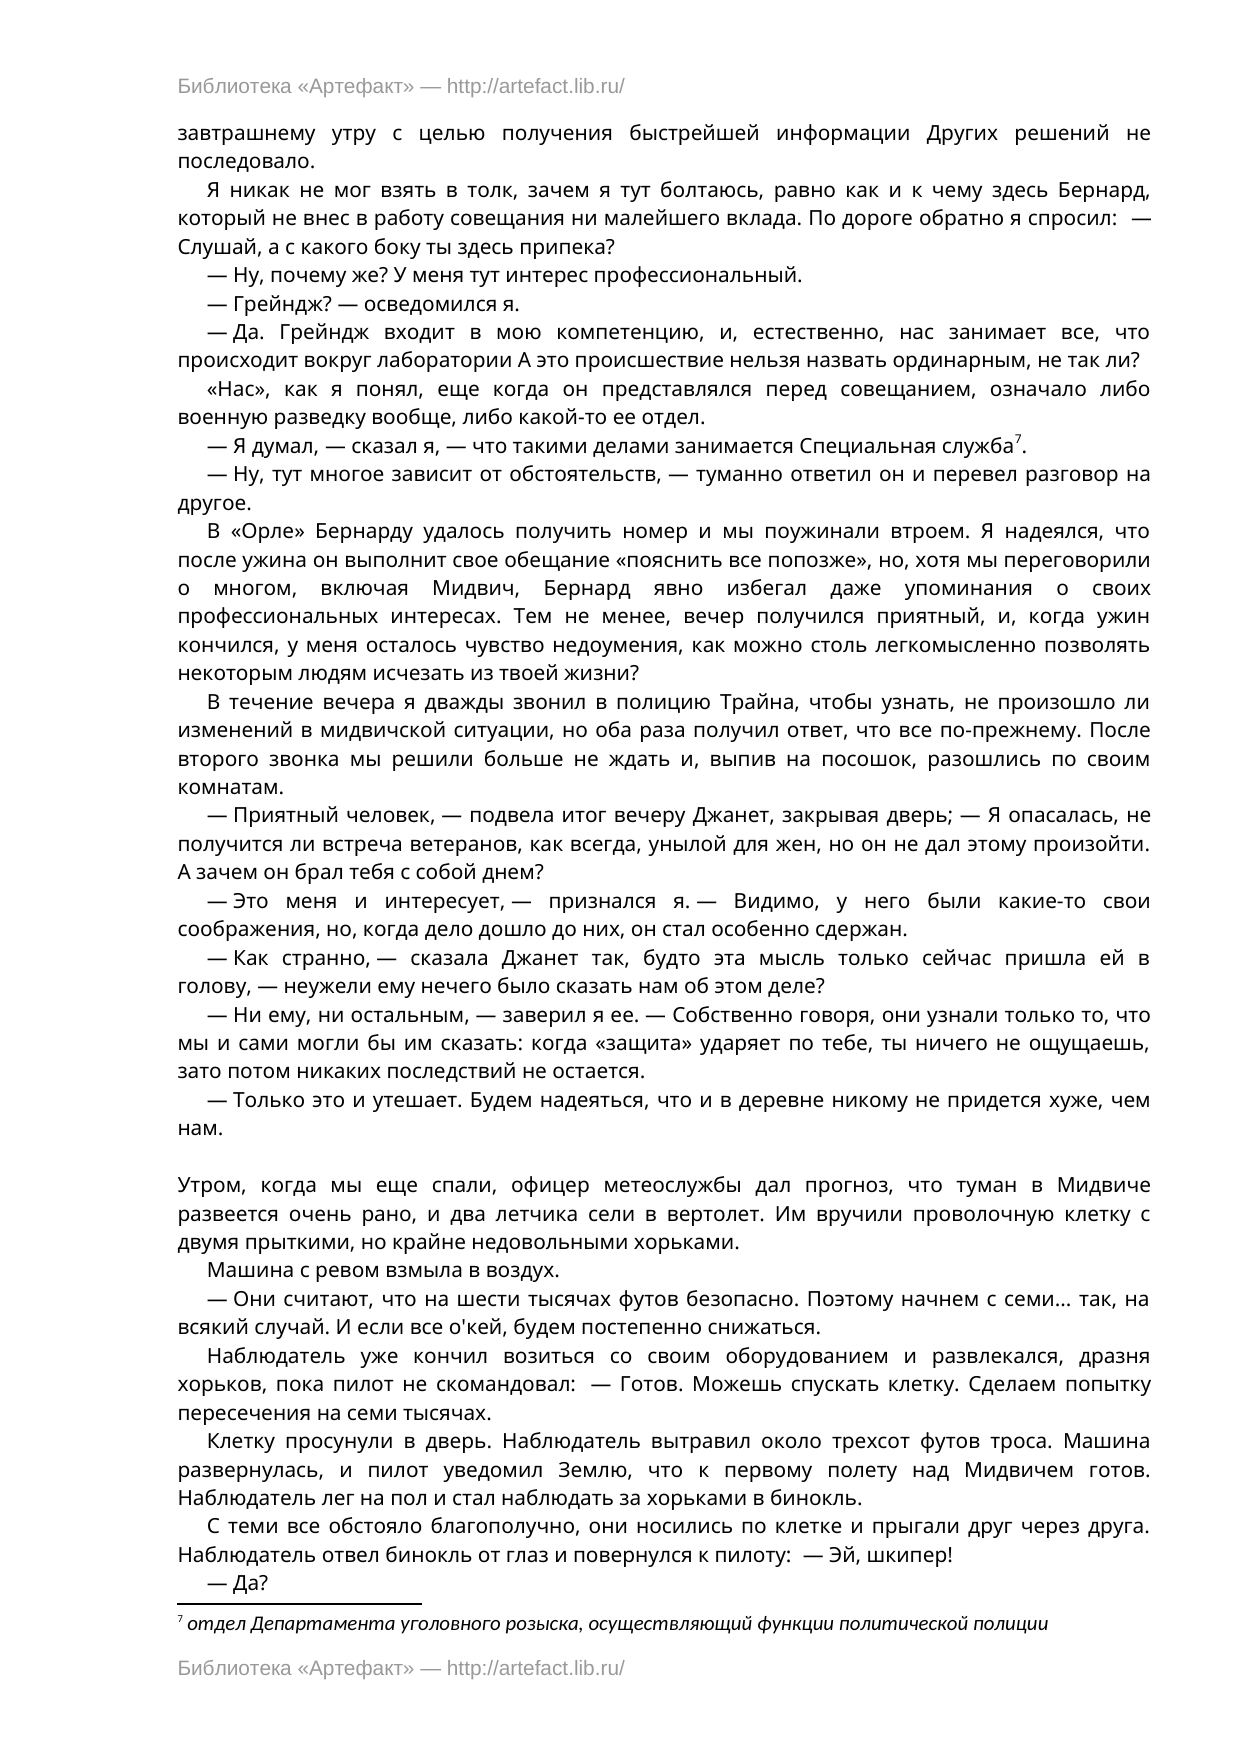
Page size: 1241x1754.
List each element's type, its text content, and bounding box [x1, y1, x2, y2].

text — Грейндж? — осведомился я. [177, 289, 1152, 317]
text Клетку просунули в дверь. Наблюдатель вытравил около трехсот футов троса. Машина развернулась, и пилот уведомил Землю, что к первому полету над Мидвичем готов. Наблюдатель лег на пол и стал наблюдать за хорьками в бинокль. [177, 1426, 1152, 1512]
text — Приятный человек, — подвела итог вечеру Джанет, закрывая дверь; — Я опасалась, не получится ли встреча ветеранов, как всегда, унылой для жен, но он не дал этому произойти. А зачем он брал тебя с собой днем? [177, 801, 1152, 886]
text — Да? [177, 1568, 1152, 1597]
text «Нас», как я понял, еще когда он представлялся перед совещанием, означало либо военную разведку вообще, либо какой-то ее отдел. [177, 374, 1152, 431]
text В течение вечера я дважды звонил в полицию Трайна, чтобы узнать, не произошло ли изменений в мидвичской ситуации, но оба раза получил ответ, что все по-прежнему. После второго звонка мы решили больше не ждать и, выпив на посошок, разошлись по своим комнатам. [177, 687, 1152, 801]
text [177, 118, 1152, 175]
text — Как странно, — сказала Джанет так, будто эта мысль только сейчас пришла ей в голову, — неужели ему нечего было сказать нам об этом деле? [177, 943, 1152, 1000]
text Я никак не мог взять в толк, зачем я тут болтаюсь, равно как и к чему здесь Бернард, который не внес в работу совещания ни малейшего вклада. По дороге обратно я спросил: — Слушай, а с какого боку ты здесь припека? [177, 175, 1152, 260]
text — Я думал, — сказал я, — что такими делами занимается Специальная служба. [177, 431, 1152, 459]
text В «Орле» Бернарду удалось получить номер и мы поужинали втроем. Я надеялся, что после ужина он выполнит свое обещание «пояснить все попозже», но, хотя мы переговорили о многом, включая Мидвич, Бернард явно избегал даже упоминания о своих профессиональных интересах. Тем не менее, вечер получился приятный, и, когда ужин кончился, у меня осталось чувство недоумения, как можно столь легкомысленно позволять некоторым людям исчезать из твоей жизни? [177, 516, 1152, 687]
text С теми все обстояло благополучно, они носились по клетке и прыгали друг через друга. Наблюдатель отвел бинокль от глаз и повернулся к пилоту: — Эй, шкипер! [177, 1512, 1152, 1568]
text — Ни ему, ни остальным, — заверил я ее. — Собственно говоря, они узнали только то, что мы и сами могли бы им сказать: когда «защита» ударяет по тебе, ты ничего не ощущаешь, зато потом никаких последствий не остается. [177, 1000, 1152, 1085]
text — Они считают, что на шести тысячах футов безопасно. Поэтому начнем с семи... так, на всякий случай. И если все о'кей, будем постепенно снижаться. [177, 1284, 1152, 1341]
text — Только это и утешает. Будем надеяться, что и в деревне никому не придется хуже, чем нам. Утром, когда мы еще спали, офицер метеослужбы дал прогноз, что туман в Мидвиче развеется очень рано, и два летчика сели в вертолет. Им вручили проволочную клетку с двумя прыткими, но крайне недовольными хорьками. [177, 1085, 1152, 1256]
text — Ну, тут многое зависит от обстоятельств, — туманно ответил он и перевел разговор на другое. [177, 459, 1152, 516]
text — Да. Грейндж входит в мою компетенцию, и, естественно, нас занимает все, что происходит вокруг лаборатории А это происшествие нельзя назвать ординарным, не так ли? [177, 317, 1152, 374]
text Машина с ревом взмыла в воздух. [177, 1256, 1152, 1284]
text — Это меня и интересует, — признался я. — Видимо, у него были какие-то свои соображения, но, когда дело дошло до них, он стал особенно сдержан. [177, 886, 1152, 943]
text Наблюдатель уже кончил возиться со своим оборудованием и развлекался, дразня хорьков, пока пилот не скомандовал: — Готов. Можешь спускать клетку. Сделаем попытку пересечения на семи тысячах. [177, 1341, 1152, 1426]
text — Ну, почему же? У меня тут интерес профессиональный. [177, 260, 1152, 289]
